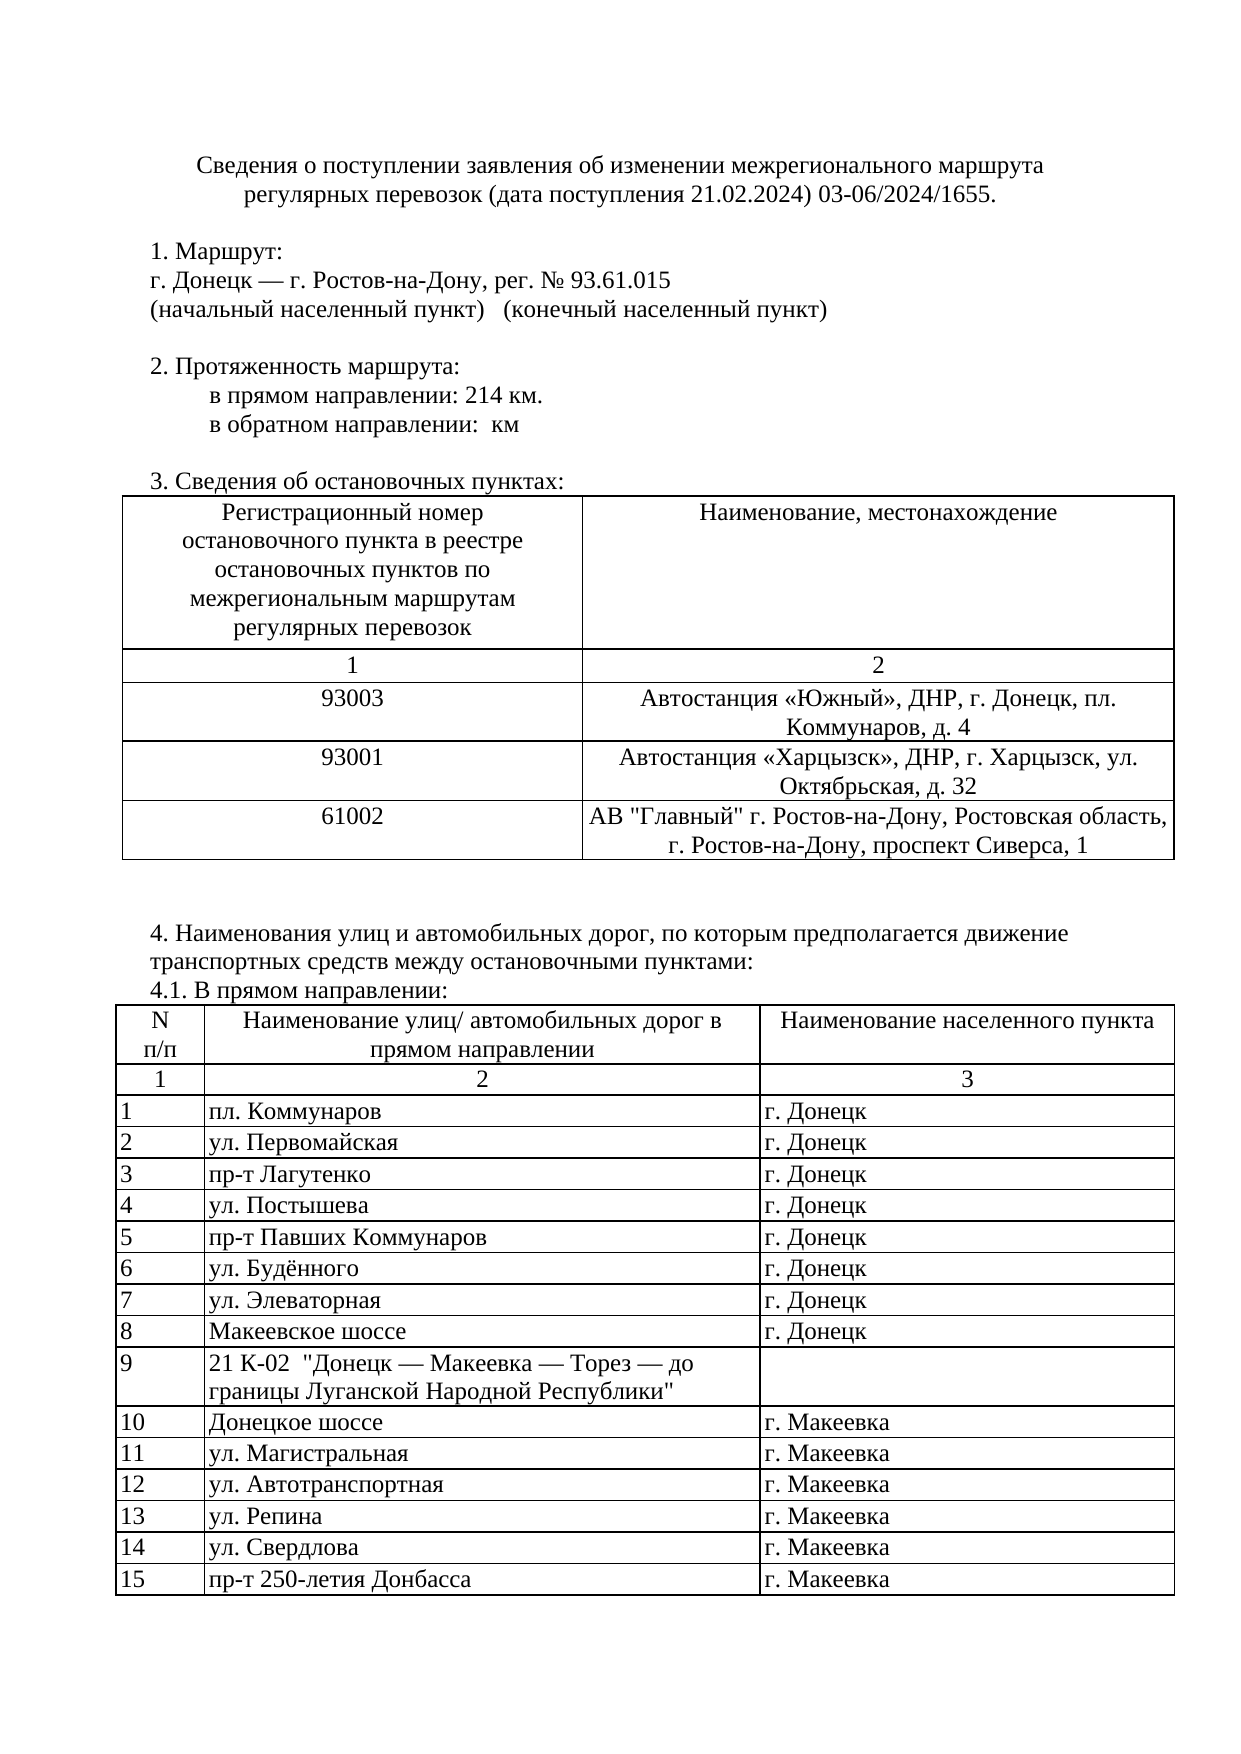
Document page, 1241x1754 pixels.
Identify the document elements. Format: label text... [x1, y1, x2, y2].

text г. Донецк — г. Ростов-на-Дону, рег. № 93.61.015 [150, 265, 1090, 294]
table_cell ул. Постышева [205, 1190, 759, 1220]
table_cell 61002 [123, 801, 582, 858]
text (начальный населенный пункт) (конечный населенный пункт) [150, 294, 1090, 322]
text 4. Наименования улиц и автомобильных дорог, по которым предполагается движение транспортных средств между остановочными пунктами: [150, 918, 1090, 975]
table_cell г. Макеевка [761, 1533, 1174, 1562]
text в обратном направлении: км [150, 409, 1090, 437]
table_cell 21 К-02 "Донецк — Макеевка — Торез — до границы Луганской Народной Республики" [205, 1348, 759, 1405]
table_cell 1 [117, 1065, 204, 1094]
table_cell ул. Свердлова [205, 1533, 759, 1562]
table_cell 1 [117, 1096, 204, 1126]
table_cell г. Донецк [761, 1159, 1174, 1189]
table_cell пр-т 250-летия Донбасса [205, 1564, 759, 1594]
table_cell г. Донецк [761, 1285, 1174, 1314]
table_cell г. Макеевка [761, 1564, 1174, 1594]
table_cell ул. Элеваторная [205, 1285, 759, 1314]
text 4.1. В прямом направлении: [150, 975, 1090, 1004]
table_cell 13 [117, 1501, 204, 1531]
table_cell 2 [583, 650, 1173, 681]
table_cell 7 [117, 1285, 204, 1314]
table_cell г. Макеевка [761, 1407, 1174, 1437]
table_cell 1 [123, 650, 582, 681]
table_cell 14 [117, 1533, 204, 1562]
table_header Наименование, местонахождение [583, 497, 1173, 648]
table_cell 4 [117, 1190, 204, 1220]
table_cell [761, 1348, 1174, 1405]
table_cell ул. Магистральная [205, 1438, 759, 1468]
table_cell ул. Первомайская [205, 1127, 759, 1157]
table_cell Донецкое шоссе [205, 1407, 759, 1437]
table_cell г. Донецк [761, 1253, 1174, 1283]
table_cell 9 [117, 1348, 204, 1405]
table_cell 11 [117, 1438, 204, 1468]
table_cell г. Донецк [761, 1096, 1174, 1126]
table_cell 6 [117, 1253, 204, 1283]
text 1. Маршрут: [150, 236, 1090, 265]
table_cell Автостанция «Южный», ДНР, г. Донецк, пл. Коммунаров, д. 4 [583, 683, 1173, 740]
table_header Наименование улиц/ автомобильных дорог в прямом направлении [205, 1006, 759, 1063]
table_cell 2 [205, 1065, 759, 1094]
text Сведения о поступлении заявления об изменении межрегионального маршрута регулярных перевозок (дата поступления 21.02.2024) 03-06/2024/1655. [150, 150, 1090, 207]
table_cell 93001 [123, 742, 582, 799]
table_header Регистрационный номер остановочного пункта в реестре остановочных пунктов по межрегиональным маршрутам регулярных перевозок [123, 497, 582, 648]
table_cell 10 [117, 1407, 204, 1437]
table_cell г. Макеевка [761, 1470, 1174, 1499]
table_cell ул. Автотранспортная [205, 1470, 759, 1499]
text 2. Протяженность маршрута: [150, 351, 1090, 380]
table_cell пр-т Лагутенко [205, 1159, 759, 1189]
table_cell Макеевское шоссе [205, 1316, 759, 1346]
table_cell г. Донецк [761, 1190, 1174, 1220]
table_cell АВ "Главный" г. Ростов-на-Дону, Ростовская область, г. Ростов-на-Дону, проспект Сиверса, 1 [583, 801, 1173, 858]
table_header N п/п [117, 1006, 204, 1063]
table_cell г. Макеевка [761, 1501, 1174, 1531]
table_cell г. Донецк [761, 1316, 1174, 1346]
table_cell г. Макеевка [761, 1438, 1174, 1468]
text в прямом направлении: 214 км. [150, 380, 1090, 409]
table_cell Автостанция «Харцызск», ДНР, г. Харцызск, ул. Октябрьская, д. 32 [583, 742, 1173, 799]
table_cell 15 [117, 1564, 204, 1594]
table_cell г. Донецк [761, 1222, 1174, 1252]
table_cell пр-т Павших Коммунаров [205, 1222, 759, 1252]
table_cell 5 [117, 1222, 204, 1252]
table_header Наименование населенного пункта [761, 1006, 1174, 1063]
table_cell 93003 [123, 683, 582, 740]
table_cell 8 [117, 1316, 204, 1346]
table_cell 3 [761, 1065, 1174, 1094]
table_cell ул. Репина [205, 1501, 759, 1531]
table_cell ул. Будённого [205, 1253, 759, 1283]
table_cell 3 [117, 1159, 204, 1189]
table_cell 2 [117, 1127, 204, 1157]
table_cell г. Донецк [761, 1127, 1174, 1157]
table_cell 12 [117, 1470, 204, 1499]
table_cell пл. Коммунаров [205, 1096, 759, 1126]
text 3. Сведения об остановочных пунктах: [150, 466, 1090, 495]
